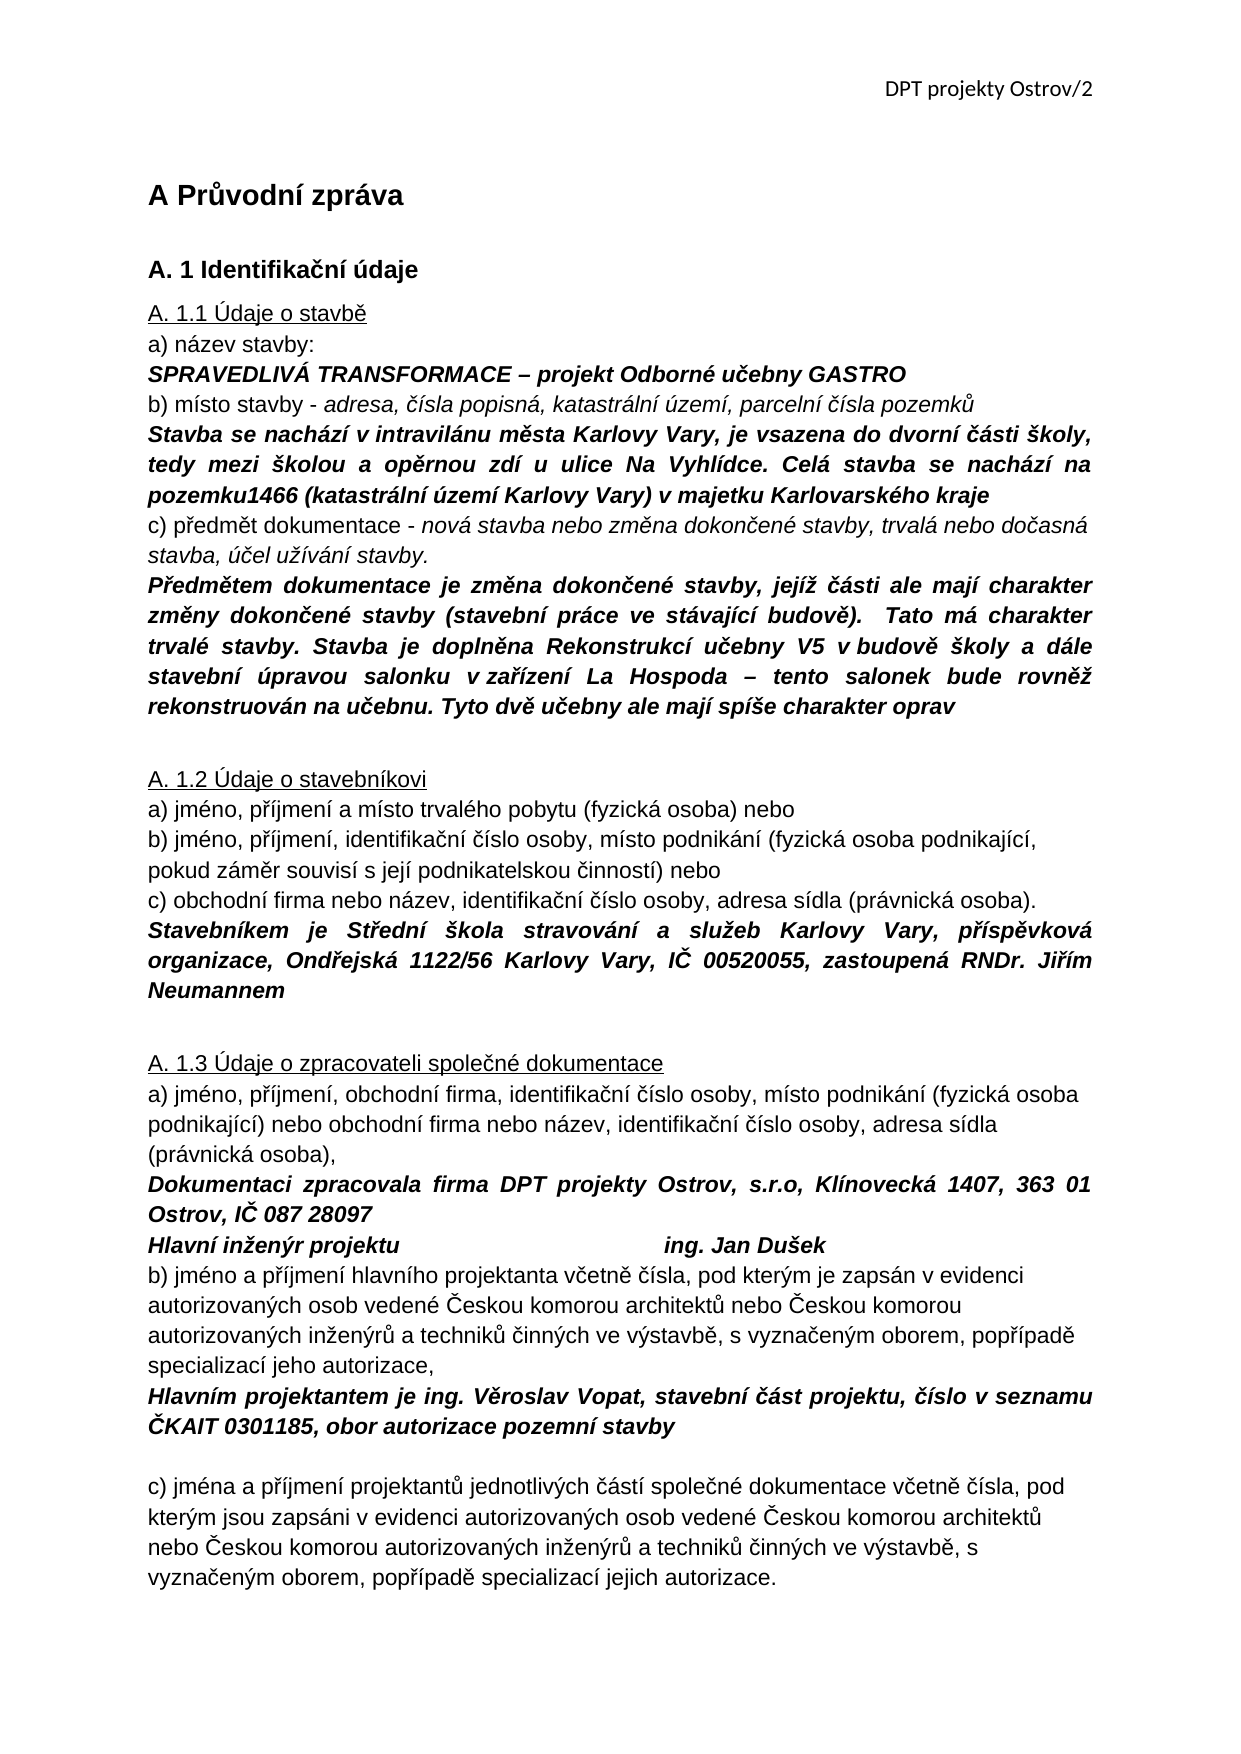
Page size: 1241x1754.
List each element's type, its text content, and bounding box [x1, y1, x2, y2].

text A. 1.1 Údaje o stavbě [148, 300, 1093, 327]
text A. 1.3 Údaje o zpracovateli společné dokumentace [148, 1050, 1093, 1077]
text Předmětem dokumentace je změna dokončené stavby, jejíž části ale mají charakter změny dokončené stavby (stavební práce ve stávající budově). Tato má charakter trvalé stavby. Stavba je doplněna Rekonstrukcí učebny V5 v budově školy a dále stavební úpravou salonku v zařízení La Hospoda – tento salonek bude rovněž rekonstruován na učebnu. Tyto dvě učebny ale mají spíše charakter oprav [148, 572, 1093, 719]
text Stavba se nachází v intravilánu města Karlovy Vary, je vsazena do dvorní části školy, tedy mezi školou a opěrnou zdí u ulice Na Vyhlídce. Celá stavba se nachází na pozemku1466 (katastrální území Karlovy Vary) v majetku Karlovarského kraje [148, 421, 1093, 508]
text a) jméno, příjmení, obchodní firma, identifikační číslo osoby, místo podnikání (fyzická osoba podnikající) nebo obchodní firma nebo název, identifikační číslo osoby, adresa sídla (právnická osoba), [148, 1081, 1093, 1167]
text Hlavním projektantem je ing. Věroslav Vopat, stavební část projektu, číslo v seznamu ČKAIT 0301185, obor autorizace pozemní stavby [148, 1383, 1093, 1439]
text Dokumentaci zpracovala firma DPT projekty Ostrov, s.r.o, Klínovecká 1407, 363 01 Ostrov, IČ 087 28097 [148, 1171, 1093, 1228]
text Stavebníkem je Střední škola stravování a služeb Karlovy Vary, příspěvková organizace, Ondřejská 1122/56 Karlovy Vary, IČ 00520055, zastoupená RNDr. Jiřím Neumannem [148, 917, 1093, 1004]
text a) název stavby: [148, 331, 1093, 357]
text a) jméno, příjmení a místo trvalého pobytu (fyzická osoba) nebo [148, 796, 1093, 823]
text b) místo stavby - adresa, čísla popisná, katastrální území, parcelní čísla pozemků [148, 391, 1093, 417]
text b) jméno a příjmení hlavního projektanta včetně čísla, pod kterým je zapsán v evidenci autorizovaných osob vedené Českou komorou architektů nebo Českou komorou autorizovaných inženýrů a techniků činných ve výstavbě, s vyznačeným oborem, popřípadě specializací jeho autorizace, [148, 1262, 1093, 1379]
text c) předmět dokumentace - nová stavba nebo změna dokončené stavby, trvalá nebo dočasná stavba, účel užívání stavby. [148, 512, 1093, 568]
text A Průvodní zpráva [148, 178, 1093, 211]
text SPRAVEDLIVÁ TRANSFORMACE – projekt Odborné učebny GASTRO [148, 361, 1093, 387]
text Hlavní inženýr projektu ing. Jan Dušek [148, 1232, 1093, 1258]
text A. 1 Identifikační údaje [148, 255, 1093, 284]
text A. 1.2 Údaje o stavebníkovi [148, 766, 1093, 792]
text b) jméno, příjmení, identifikační číslo osoby, místo podnikání (fyzická osoba podnikající, pokud záměr souvisí s její podnikatelskou činností) nebo [148, 826, 1093, 883]
text c) obchodní firma nebo název, identifikační číslo osoby, adresa sídla (právnická osoba). [148, 887, 1093, 913]
text c) jména a příjmení projektantů jednotlivých částí společné dokumentace včetně čísla, pod kterým jsou zapsáni v evidenci autorizovaných osob vedené Českou komorou architektů nebo Českou komorou autorizovaných inženýrů a techniků činných ve výstavbě, s vyznačeným oborem, popřípadě specializací jejich autorizace. [148, 1473, 1093, 1590]
